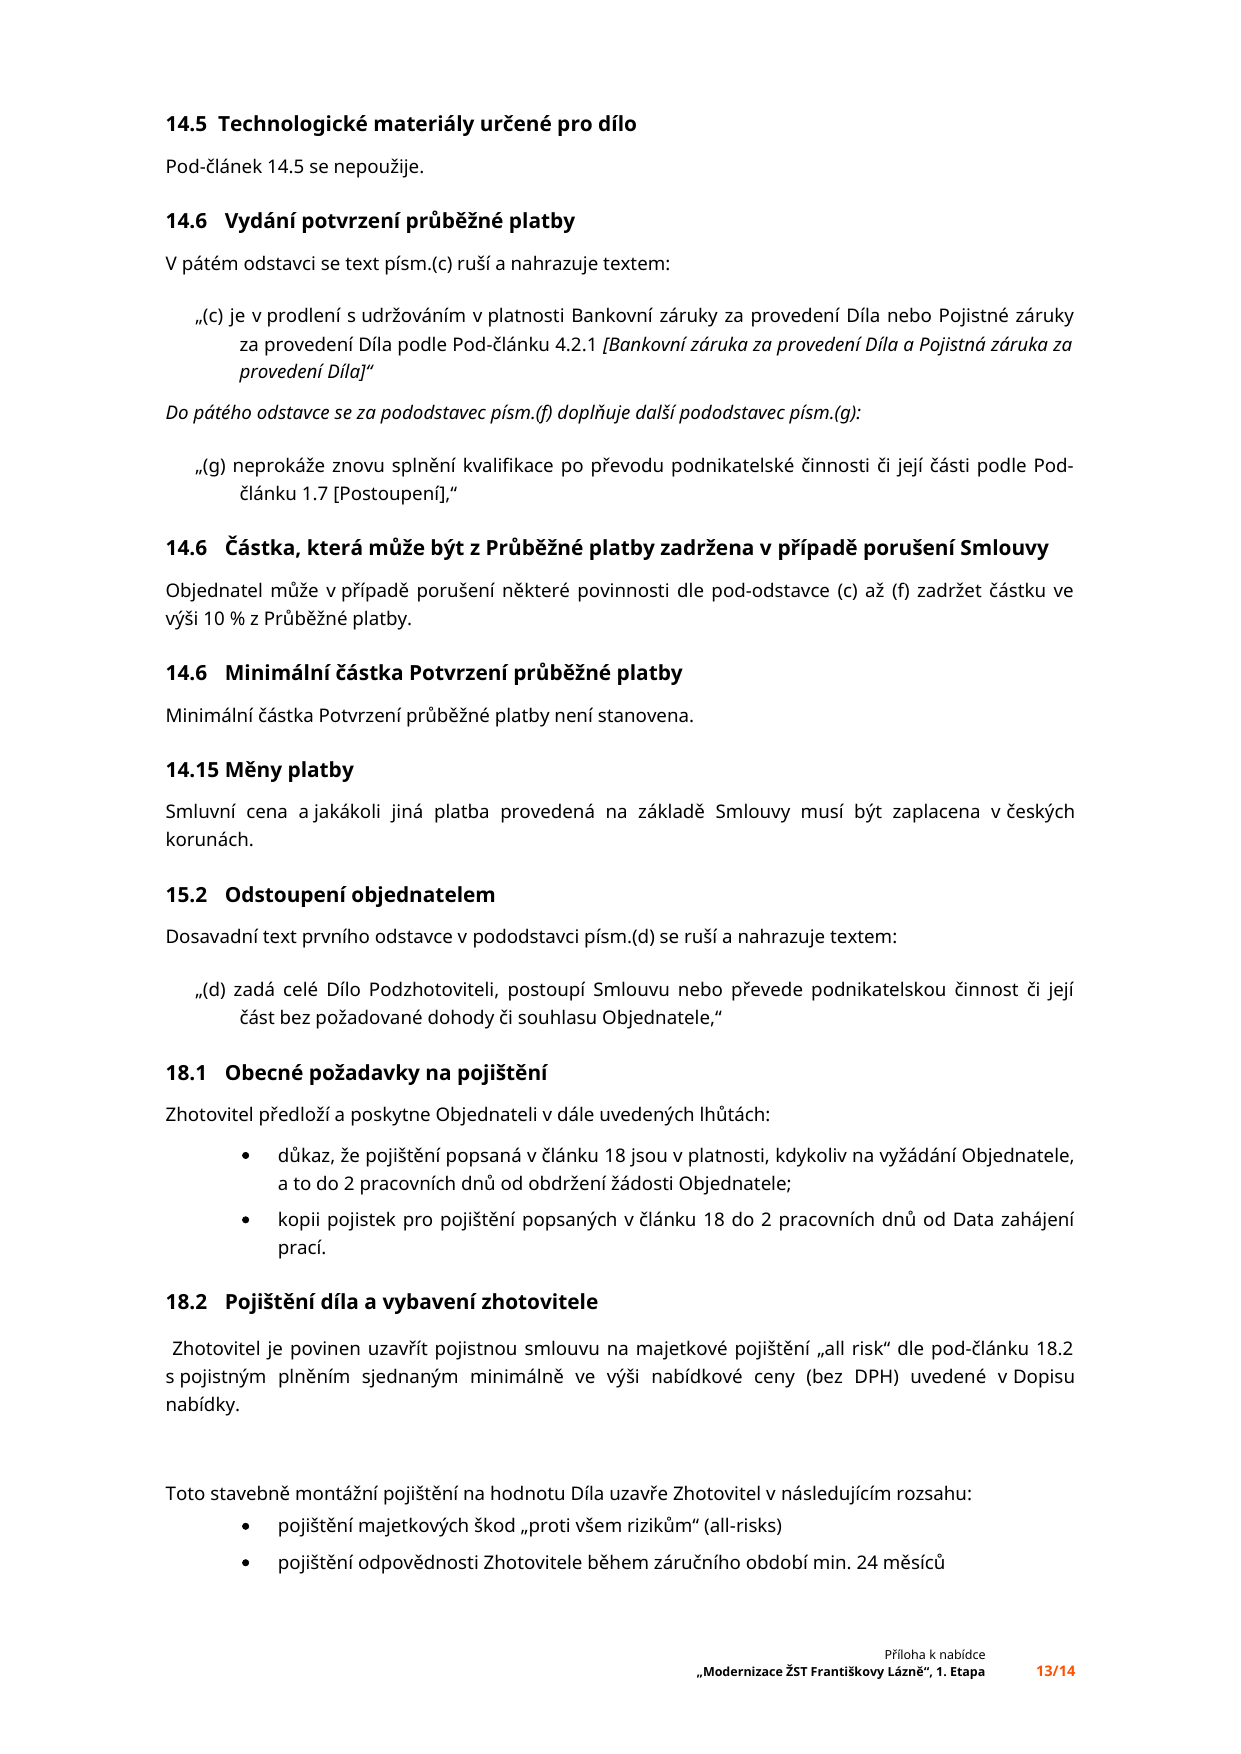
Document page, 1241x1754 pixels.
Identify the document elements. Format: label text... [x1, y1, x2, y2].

text V pátém odstavci se text písm.(c) ruší a nahrazuje textem: [165, 250, 1075, 275]
text 14.6 Částka, která může být z Průběžné platby zadržena v případě porušení Smlouvy [165, 533, 1075, 562]
text 15.2 Odstoupení objednatelem [165, 880, 1075, 908]
text Zhotovitel je povinen uzavřít pojistnou smlouvu na majetkové pojištění „all risk“ dle pod-článku 18.2 s pojistným plněním sjednaným minimálně ve výši nabídkové ceny (bez DPH) uvedené v Dopisu nabídky. [94, 1335, 1075, 1417]
text „(g) neprokáže znovu splnění kvalifikace po převodu podnikatelské činnosti či její části podle Pod-článku 1.7 [Postoupení],“ [195, 452, 1075, 506]
text Do pátého odstavce se za pododstavec písm.(f) doplňuje další pododstavec písm.(g): [165, 399, 1075, 425]
text Pod-článek 14.5 se nepoužije. [165, 153, 1075, 178]
text 14.5 Technologické materiály určené pro dílo [165, 109, 1075, 138]
text pojištění majetkových škod „proti všem rizikům“ (all-risks) [242, 1513, 1075, 1538]
text 14.15 Měny platby [165, 755, 1075, 783]
text 18.2 Pojištění díla a vybavení zhotovitele [165, 1287, 1075, 1316]
text Objednatel může v případě porušení některé povinnosti dle pod-odstavce (c) až (f) zadržet částku ve výši 10 % z Průběžné platby. [165, 577, 1075, 631]
text Smluvní cena a jakákoli jiná platba provedená na základě Smlouvy musí být zaplacena v českých korunách. [165, 799, 1075, 852]
text „(c) je v prodlení s udržováním v platnosti Bankovní záruky za provedení Díla nebo Pojistné záruky za provedení Díla podle Pod-článku 4.2.1 [Bankovní záruka za provedení Díla a Pojistná záruka za provedení Díla]“ [195, 303, 1075, 384]
text důkaz, že pojištění popsaná v článku 18 jsou v platnosti, kdykoliv na vyžádání Objednatele, a to do 2 pracovních dnů od obdržení žádosti Objednatele; [242, 1142, 1075, 1195]
text 14.6 Minimální částka Potvrzení průběžné platby [165, 658, 1075, 687]
text 18.1 Obecné požadavky na pojištění [165, 1058, 1075, 1086]
text Dosavadní text prvního odstavce v pododstavci písm.(d) se ruší a nahrazuje textem: [165, 923, 1075, 949]
text Toto stavebně montážní pojištění na hodnotu Díla uzavře Zhotovitel v následujícím rozsahu: [165, 1481, 1075, 1506]
text 14.6 Vydání potvrzení průběžné platby [165, 206, 1075, 234]
text pojištění odpovědnosti Zhotovitele během záručního období min. 24 měsíců [242, 1549, 1075, 1575]
text Minimální částka Potvrzení průběžné platby není stanovena. [165, 702, 1075, 727]
text Zhotovitel předloží a poskytne Objednateli v dále uvedených lhůtách: [165, 1101, 1075, 1127]
text kopii pojistek pro pojištění popsaných v článku 18 do 2 pracovních dnů od Data zahájení prací. [242, 1206, 1075, 1260]
text „(d) zadá celé Dílo Podzhotoviteli, postoupí Smlouvu nebo převede podnikatelskou činnost či její část bez požadované dohody či souhlasu Objednatele,“ [195, 977, 1075, 1030]
